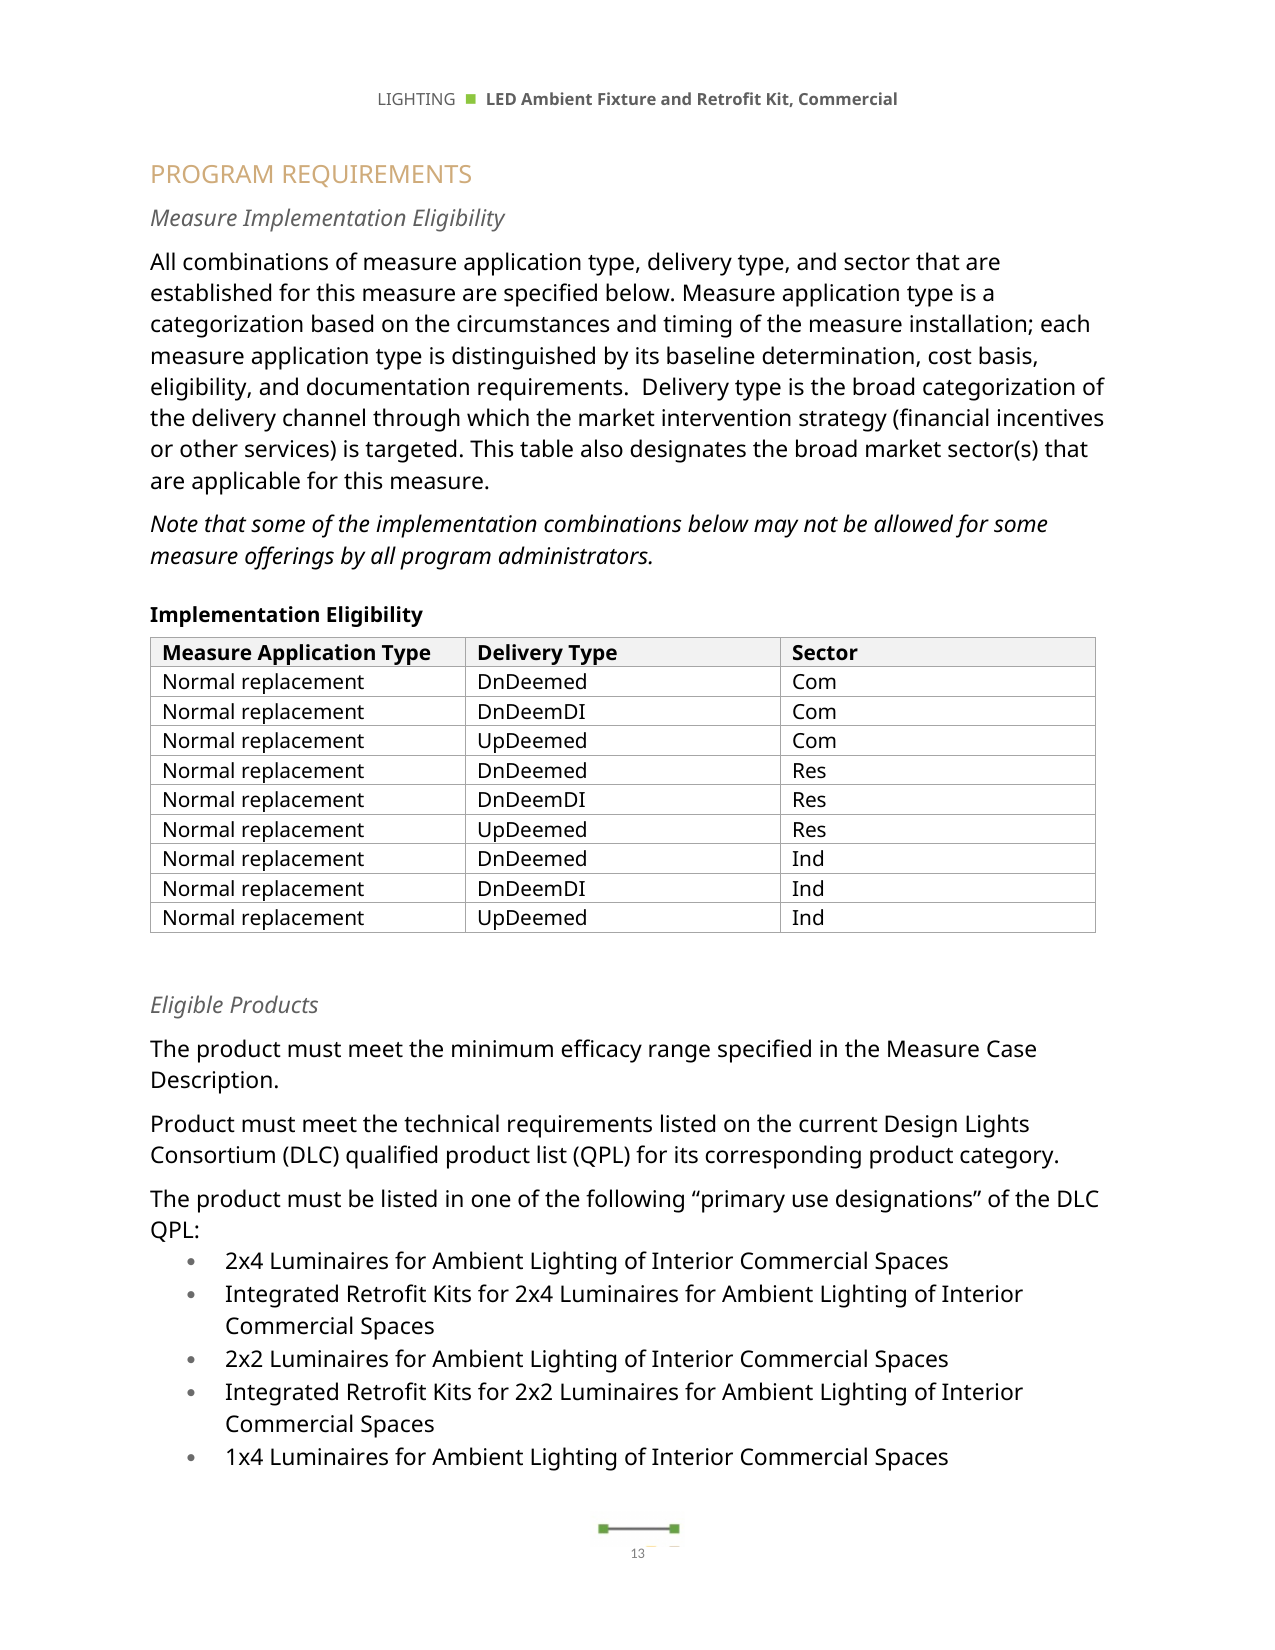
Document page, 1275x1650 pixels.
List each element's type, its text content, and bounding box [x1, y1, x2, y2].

table_cell Com [781, 697, 1095, 725]
table_cell Com [781, 667, 1095, 696]
table_cell UpDeemed [466, 815, 780, 843]
table_cell Res [781, 785, 1095, 814]
list 2x4 Luminaires for Ambient Lighting of Interior Commercial Spaces [187, 1245, 1125, 1276]
list Integrated Retrofit Kits for 2x4 Luminaires for Ambient Lighting of Interior Commercial Spaces [187, 1278, 1125, 1341]
text The product must be listed in one of the following “primary use designations” of the DLC QPL: [150, 1183, 1125, 1245]
text The product must meet the minimum efficacy range specified in the Measure Case Description. [150, 1033, 1125, 1095]
table_cell Normal replacement [151, 785, 465, 814]
list 1x4 Luminaires for Ambient Lighting of Interior Commercial Spaces [187, 1441, 1125, 1472]
table_cell DnDeemed [466, 844, 780, 873]
text Product must meet the technical requirements listed on the current Design Lights Consortium (DLC) qualified product list (QPL) for its corresponding product category. [150, 1108, 1125, 1170]
table_cell Ind [781, 903, 1095, 932]
subtitle Eligible Products [150, 989, 1125, 1020]
table_header Sector [781, 638, 1095, 666]
table_cell DnDeemed [466, 667, 780, 696]
table_cell UpDeemed [466, 903, 780, 932]
table_cell DnDeemDI [466, 697, 780, 725]
text All combinations of measure application type, delivery type, and sector that are established for this measure are specified below. Measure application type is a categorization based on the circumstances and timing of the measure installation; each measure application type is distinguished by its baseline determination, cost basis, eligibility, and documentation requirements. Delivery type is the broad categorization of the delivery channel through which the market intervention strategy (financial incentives or other services) is targeted. This table also designates the broad market sector(s) that are applicable for this measure. [150, 246, 1125, 496]
table_cell Normal replacement [151, 756, 465, 784]
subtitle Measure Implementation Eligibility [150, 202, 1125, 233]
table_cell DnDeemDI [466, 785, 780, 814]
list 2x2 Luminaires for Ambient Lighting of Interior Commercial Spaces [187, 1343, 1125, 1374]
table_header Measure Application Type [151, 638, 465, 666]
table_cell Res [781, 815, 1095, 843]
table_cell Normal replacement [151, 874, 465, 902]
table_cell Ind [781, 874, 1095, 902]
text Note that some of the implementation combinations below may not be allowed for some measure offerings by all program administrators. [150, 508, 1125, 571]
table_cell Res [781, 756, 1095, 784]
table_cell Normal replacement [151, 815, 465, 843]
table_cell DnDeemed [466, 756, 780, 784]
table_cell Normal replacement [151, 844, 465, 873]
picture [589, 1512, 684, 1547]
subtitle Program Requirements [150, 158, 1125, 189]
text Implementation Eligibility [150, 600, 1125, 628]
table_cell Ind [781, 844, 1095, 873]
table_cell Normal replacement [151, 697, 465, 725]
table_cell Com [781, 726, 1095, 755]
list Integrated Retrofit Kits for 2x2 Luminaires for Ambient Lighting of Interior Commercial Spaces [187, 1376, 1125, 1439]
table_header Delivery Type [466, 638, 780, 666]
table_cell Normal replacement [151, 726, 465, 755]
table_cell DnDeemDI [466, 874, 780, 902]
table_cell Normal replacement [151, 903, 465, 932]
table_cell UpDeemed [466, 726, 780, 755]
table_cell Normal replacement [151, 667, 465, 696]
